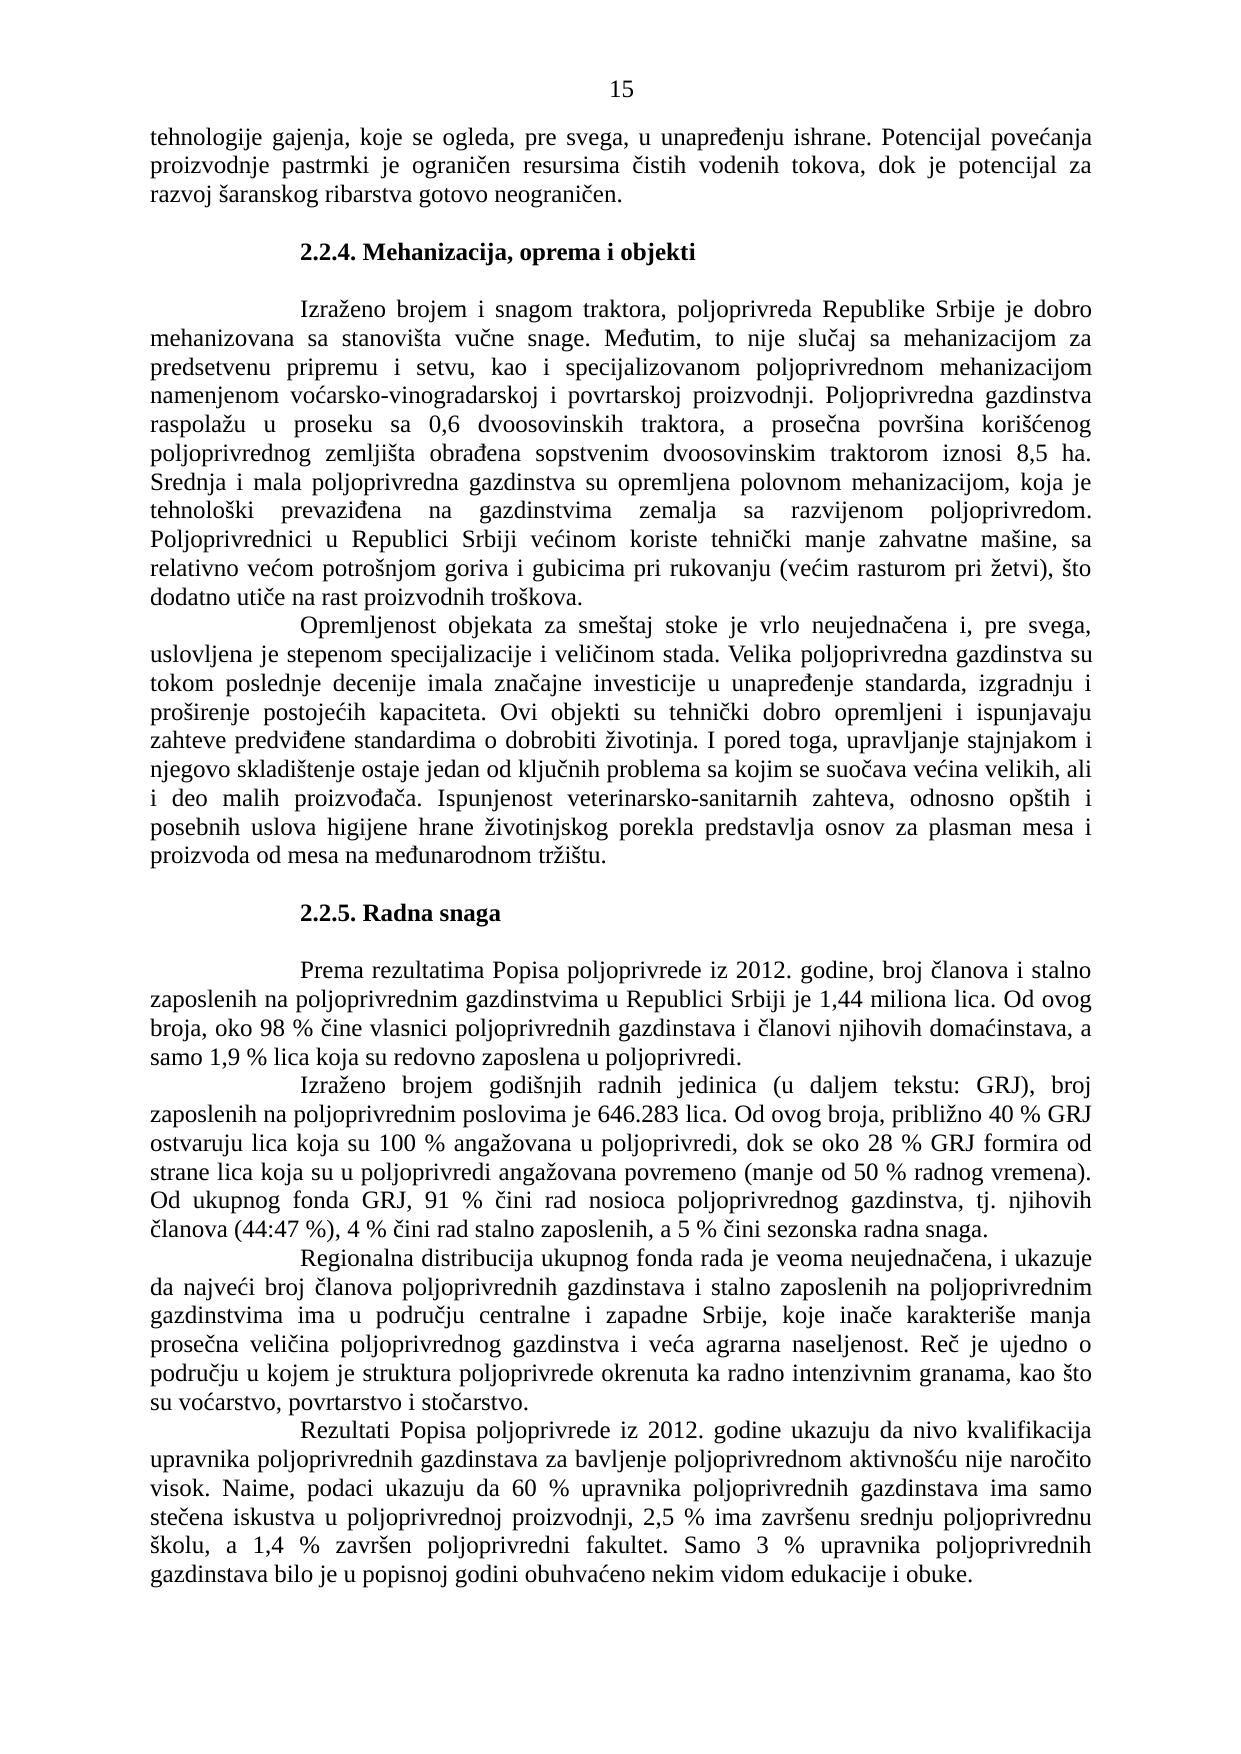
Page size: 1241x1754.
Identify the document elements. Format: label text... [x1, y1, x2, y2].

text Izraženo brojem godišnjih radnih jedinica (u daljem tekstu: GRJ), broj zaposlenih na poljoprivrednim poslovima je 646.283 lica. Od ovog broja, približno 40 % GRJ ostvaruju lica koja su 100 % angažovana u poljoprivredi, dok se oko 28 % GRJ formira od strane lica koja su u poljoprivredi angažovana povremeno (manje od 50 % radnog vremena). Od ukupnog fonda GRJ, 91 % čini rad nosioca poljoprivrednog gazdinstva, tj. njihovih članova (44:47 %), 4 % čini rad stalno zaposlenih, a 5 % čini sezonska radna snaga. [150, 1071, 1093, 1243]
text Prema rezultatima Popisa poljoprivrede iz 2012. godine, broj članova i stalno zaposlenih na poljoprivrednim gazdinstvima u Republici Srbiji je 1,44 miliona lica. Od ovog broja, oko 98 % čine vlasnici poljoprivrednih gazdinstava i članovi njihovih domaćinstava, a samo 1,9 % lica koja su redovno zaposlena u poljoprivredi. [150, 956, 1093, 1071]
subtitle 2.2.5. Radna snaga [150, 898, 1093, 927]
text Opremljenost objekata za smeštaj stoke je vrlo neujednačena i, pre svega, uslovljena je stepenom specijalizacije i veličinom stada. Velika poljoprivredna gazdinstva su tokom poslednje decenije imala značajne investicije u unapređenje standarda, izgradnju i proširenje postojećih kapaciteta. Ovi objekti su tehnički dobro opremljeni i ispunjavaju zahteve predviđene standardima o dobrobiti životinja. I pored toga, upravljanje stajnjakom i njegovo skladištenje ostaje jedan od ključnih problema sa kojim se suočava većina velikih, ali i deo malih proizvođača. Ispunjenost veterinarsko-sanitarnih zahteva, odnosno opštih i posebnih uslova higijene hrane životinjskog porekla predstavlja osnov za plasman mesa i proizvoda od mesa na međunarodnom tržištu. [150, 611, 1093, 869]
text Izraženo brojem i snagom traktora, poljoprivreda Republike Srbije je dobro mehanizovana sa stanovišta vučne snage. Međutim, to nije slučaj sa mehanizacijom za predsetvenu pripremu i setvu, kao i specijalizovanom poljoprivrednom mehanizacijom namenjenom voćarsko-vinogradarskoj i povrtarskoj proizvodnji. Poljoprivredna gazdinstva raspolažu u proseku sa 0,6 dvoosovinskih traktora, a prosečna površina korišćenog poljoprivrednog zemljišta obrađena sopstvenim dvoosovinskim traktorom iznosi 8,5 ha. Srednja i mala poljoprivredna gazdinstva su opremljena polovnom mehanizacijom, koja je tehnološki prevaziđena na gazdinstvima zemalja sa razvijenom poljoprivredom. Poljoprivrednici u Republici Srbiji većinom koriste tehnički manje zahvatne mašine, sa relativno većom potrošnjom goriva i gubicima pri rukovanju (većim rasturom pri žetvi), što dodatno utiče na rast proizvodnih troškova. [150, 294, 1093, 611]
subtitle 2.2.4. Mehanizacija, oprema i objekti [150, 237, 1093, 266]
text Rezultati Popisa poljoprivrede iz 2012. godine ukazuju da nivo kvalifikacija upravnika poljoprivrednih gazdinstava za bavljenje poljoprivrednom aktivnošću nije naročito visok. Naime, podaci ukazuju da 60 % upravnika poljoprivrednih gazdinstava ima samo stečena iskustva u poljoprivrednoj proizvodnji, 2,5 % ima završenu srednju poljoprivrednu školu, a 1,4 % završen poljoprivredni fakultet. Samo 3 % upravnika poljoprivrednih gazdinstava bilo je u popisnoj godini obuhvaćeno nekim vidom edukacije i obuke. [150, 1416, 1093, 1588]
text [150, 122, 1093, 208]
text Regionalna distribucija ukupnog fonda rada je veoma neujednačena, i ukazuje da najveći broj članova poljoprivrednih gazdinstava i stalno zaposlenih na poljoprivrednim gazdinstvima ima u području centralne i zapadne Srbije, koje inače karakteriše manja prosečna veličina poljoprivrednog gazdinstva i veća agrarna naseljenost. Reč je ujedno o području u kojem je struktura poljoprivrede okrenuta ka radno intenzivnim granama, kao što su voćarstvo, povrtarstvo i stočarstvo. [150, 1243, 1093, 1416]
